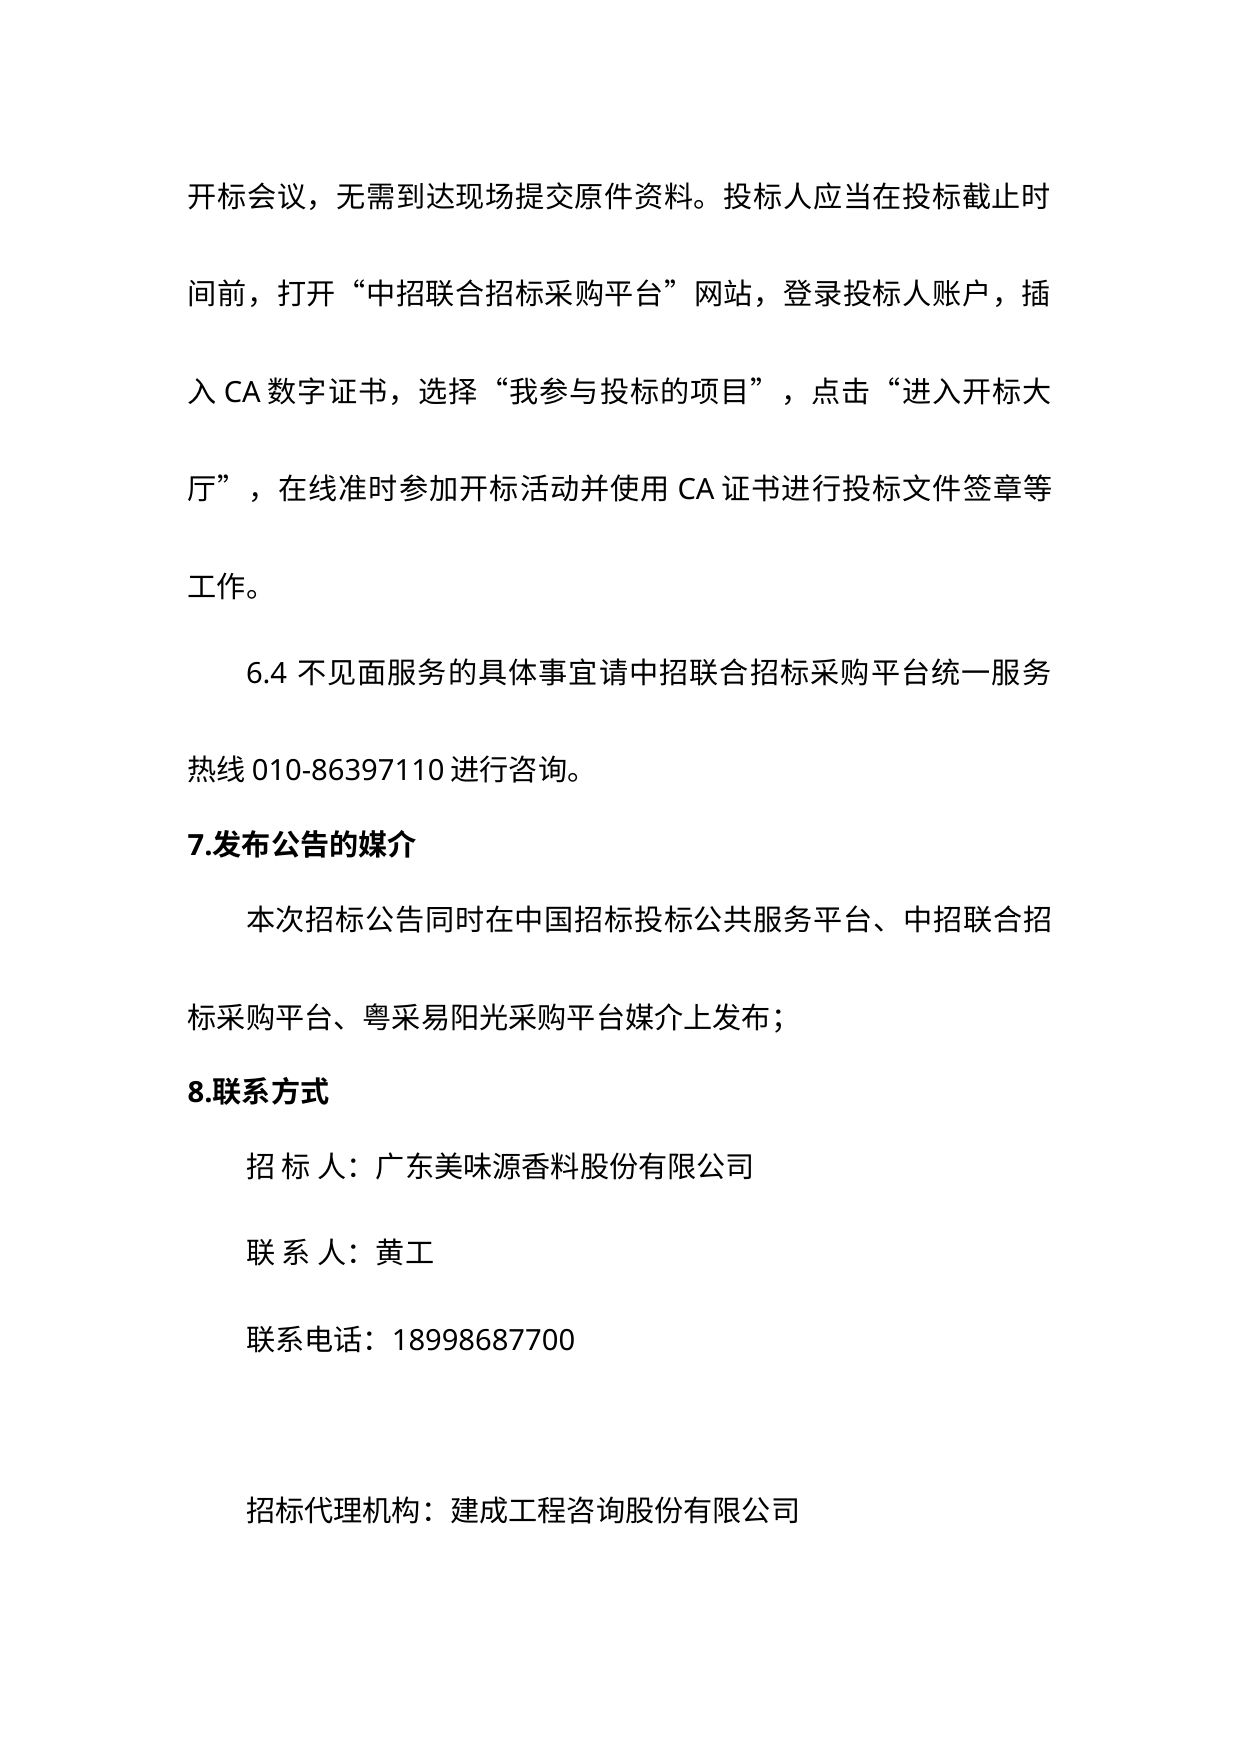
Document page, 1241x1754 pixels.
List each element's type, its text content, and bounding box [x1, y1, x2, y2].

subtitle 7.发布公告的媒介 [187, 822, 1053, 864]
text 招标代理机构：建成工程咨询股份有限公司 [187, 1476, 1053, 1541]
text 联系电话：18998687700 [187, 1305, 1053, 1370]
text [187, 162, 1053, 617]
text 招 标 人：广东美味源香料股份有限公司 [187, 1132, 1053, 1197]
text 本次招标公告同时在中国招标投标公共服务平台、中招联合招标采购平台、粤采易阳光采购平台媒介上发布； [187, 885, 1053, 1048]
subtitle 8.联系方式 [187, 1069, 1053, 1111]
text 6.4 不见面服务的具体事宜请中招联合招标采购平台统一服务热线010-86397110进行咨询。 [187, 638, 1053, 801]
text 联 系 人：黄工 [187, 1219, 1053, 1284]
